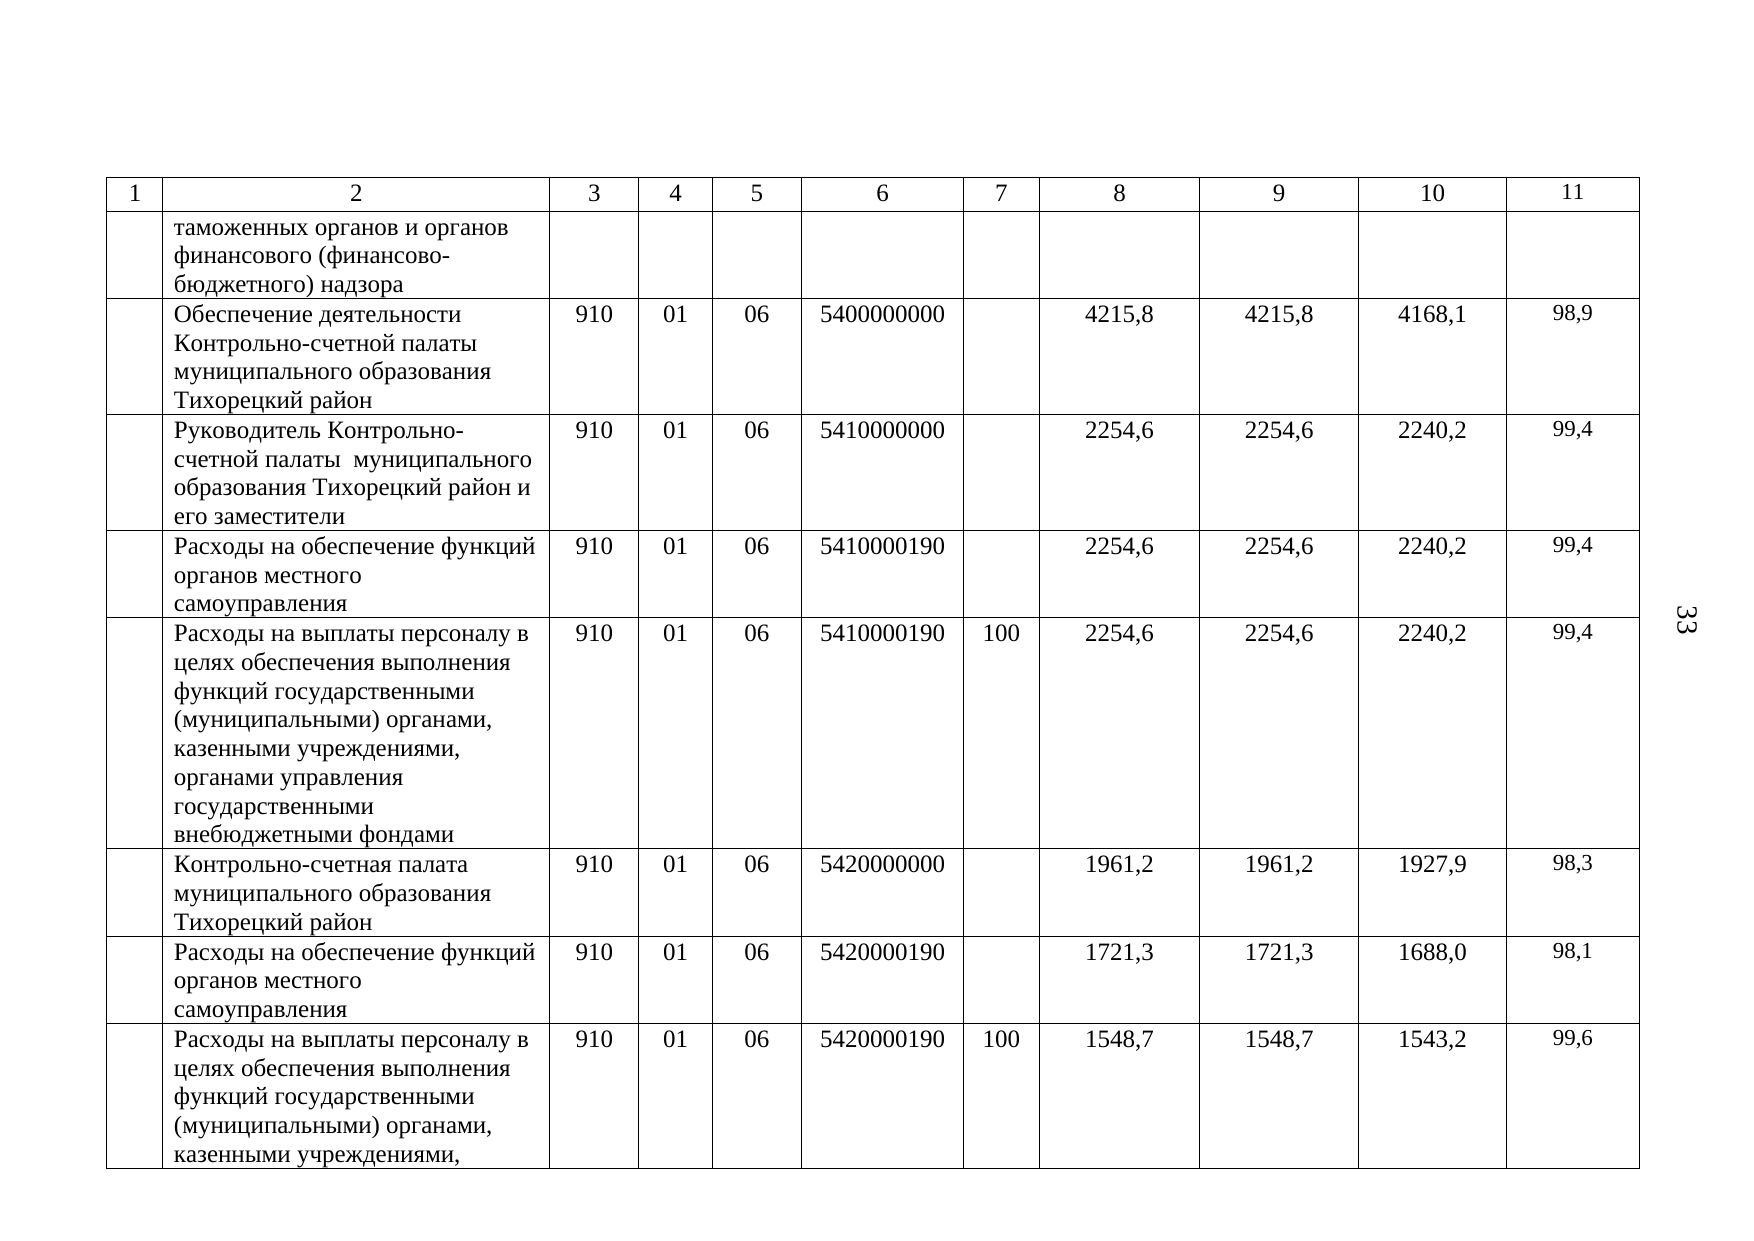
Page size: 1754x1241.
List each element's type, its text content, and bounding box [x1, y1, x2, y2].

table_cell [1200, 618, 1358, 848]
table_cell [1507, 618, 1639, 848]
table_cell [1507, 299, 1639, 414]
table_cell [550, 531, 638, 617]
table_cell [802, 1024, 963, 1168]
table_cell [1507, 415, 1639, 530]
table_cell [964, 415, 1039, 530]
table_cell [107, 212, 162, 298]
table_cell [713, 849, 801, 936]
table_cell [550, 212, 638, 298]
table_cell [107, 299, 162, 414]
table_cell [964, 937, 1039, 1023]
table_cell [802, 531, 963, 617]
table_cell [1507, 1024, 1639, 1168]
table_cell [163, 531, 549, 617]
table_header 1 [107, 178, 162, 211]
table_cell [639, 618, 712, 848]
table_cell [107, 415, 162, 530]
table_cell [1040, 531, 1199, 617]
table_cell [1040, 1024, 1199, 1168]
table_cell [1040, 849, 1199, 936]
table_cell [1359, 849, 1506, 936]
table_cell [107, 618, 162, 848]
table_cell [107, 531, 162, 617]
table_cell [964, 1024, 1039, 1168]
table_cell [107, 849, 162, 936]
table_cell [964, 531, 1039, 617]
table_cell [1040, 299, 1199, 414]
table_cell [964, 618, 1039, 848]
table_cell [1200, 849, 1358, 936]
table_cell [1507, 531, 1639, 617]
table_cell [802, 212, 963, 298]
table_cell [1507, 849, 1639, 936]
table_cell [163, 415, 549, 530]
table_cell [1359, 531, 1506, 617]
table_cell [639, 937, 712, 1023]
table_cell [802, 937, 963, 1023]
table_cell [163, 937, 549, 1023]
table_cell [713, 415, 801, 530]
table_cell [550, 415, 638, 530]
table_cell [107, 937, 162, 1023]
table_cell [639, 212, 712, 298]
table_header 7 [964, 178, 1039, 211]
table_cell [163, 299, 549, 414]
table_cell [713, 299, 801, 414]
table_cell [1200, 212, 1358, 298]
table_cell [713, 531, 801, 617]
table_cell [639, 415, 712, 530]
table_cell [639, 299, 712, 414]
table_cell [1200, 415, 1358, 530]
table_header 5 [713, 178, 801, 211]
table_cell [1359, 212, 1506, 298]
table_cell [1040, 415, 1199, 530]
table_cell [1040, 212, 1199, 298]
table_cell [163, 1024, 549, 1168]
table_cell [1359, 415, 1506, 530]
table_header 8 [1040, 178, 1199, 211]
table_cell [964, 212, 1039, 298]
table_header 3 [550, 178, 638, 211]
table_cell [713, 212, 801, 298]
table_header 2 [163, 178, 549, 211]
table_header 11 [1507, 178, 1639, 211]
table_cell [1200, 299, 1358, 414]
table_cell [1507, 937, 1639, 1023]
table_header 4 [639, 178, 712, 211]
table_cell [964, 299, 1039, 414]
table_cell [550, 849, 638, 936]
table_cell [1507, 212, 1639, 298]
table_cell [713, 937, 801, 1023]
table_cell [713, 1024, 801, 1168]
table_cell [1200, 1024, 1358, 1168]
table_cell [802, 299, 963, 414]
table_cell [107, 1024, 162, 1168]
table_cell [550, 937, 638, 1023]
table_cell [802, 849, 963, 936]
table_header 9 [1200, 178, 1358, 211]
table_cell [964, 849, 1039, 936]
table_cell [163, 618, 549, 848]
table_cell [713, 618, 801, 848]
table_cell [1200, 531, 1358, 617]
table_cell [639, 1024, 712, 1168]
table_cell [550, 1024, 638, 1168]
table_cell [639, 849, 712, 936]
table_header 6 [802, 178, 963, 211]
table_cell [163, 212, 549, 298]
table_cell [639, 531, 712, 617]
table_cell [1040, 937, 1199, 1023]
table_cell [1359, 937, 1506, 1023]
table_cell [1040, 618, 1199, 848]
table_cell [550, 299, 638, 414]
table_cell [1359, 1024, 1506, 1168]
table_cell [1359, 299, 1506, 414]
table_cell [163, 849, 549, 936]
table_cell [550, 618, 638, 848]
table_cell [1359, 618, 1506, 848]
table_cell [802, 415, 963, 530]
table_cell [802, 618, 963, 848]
table_header 10 [1359, 178, 1506, 211]
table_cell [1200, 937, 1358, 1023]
